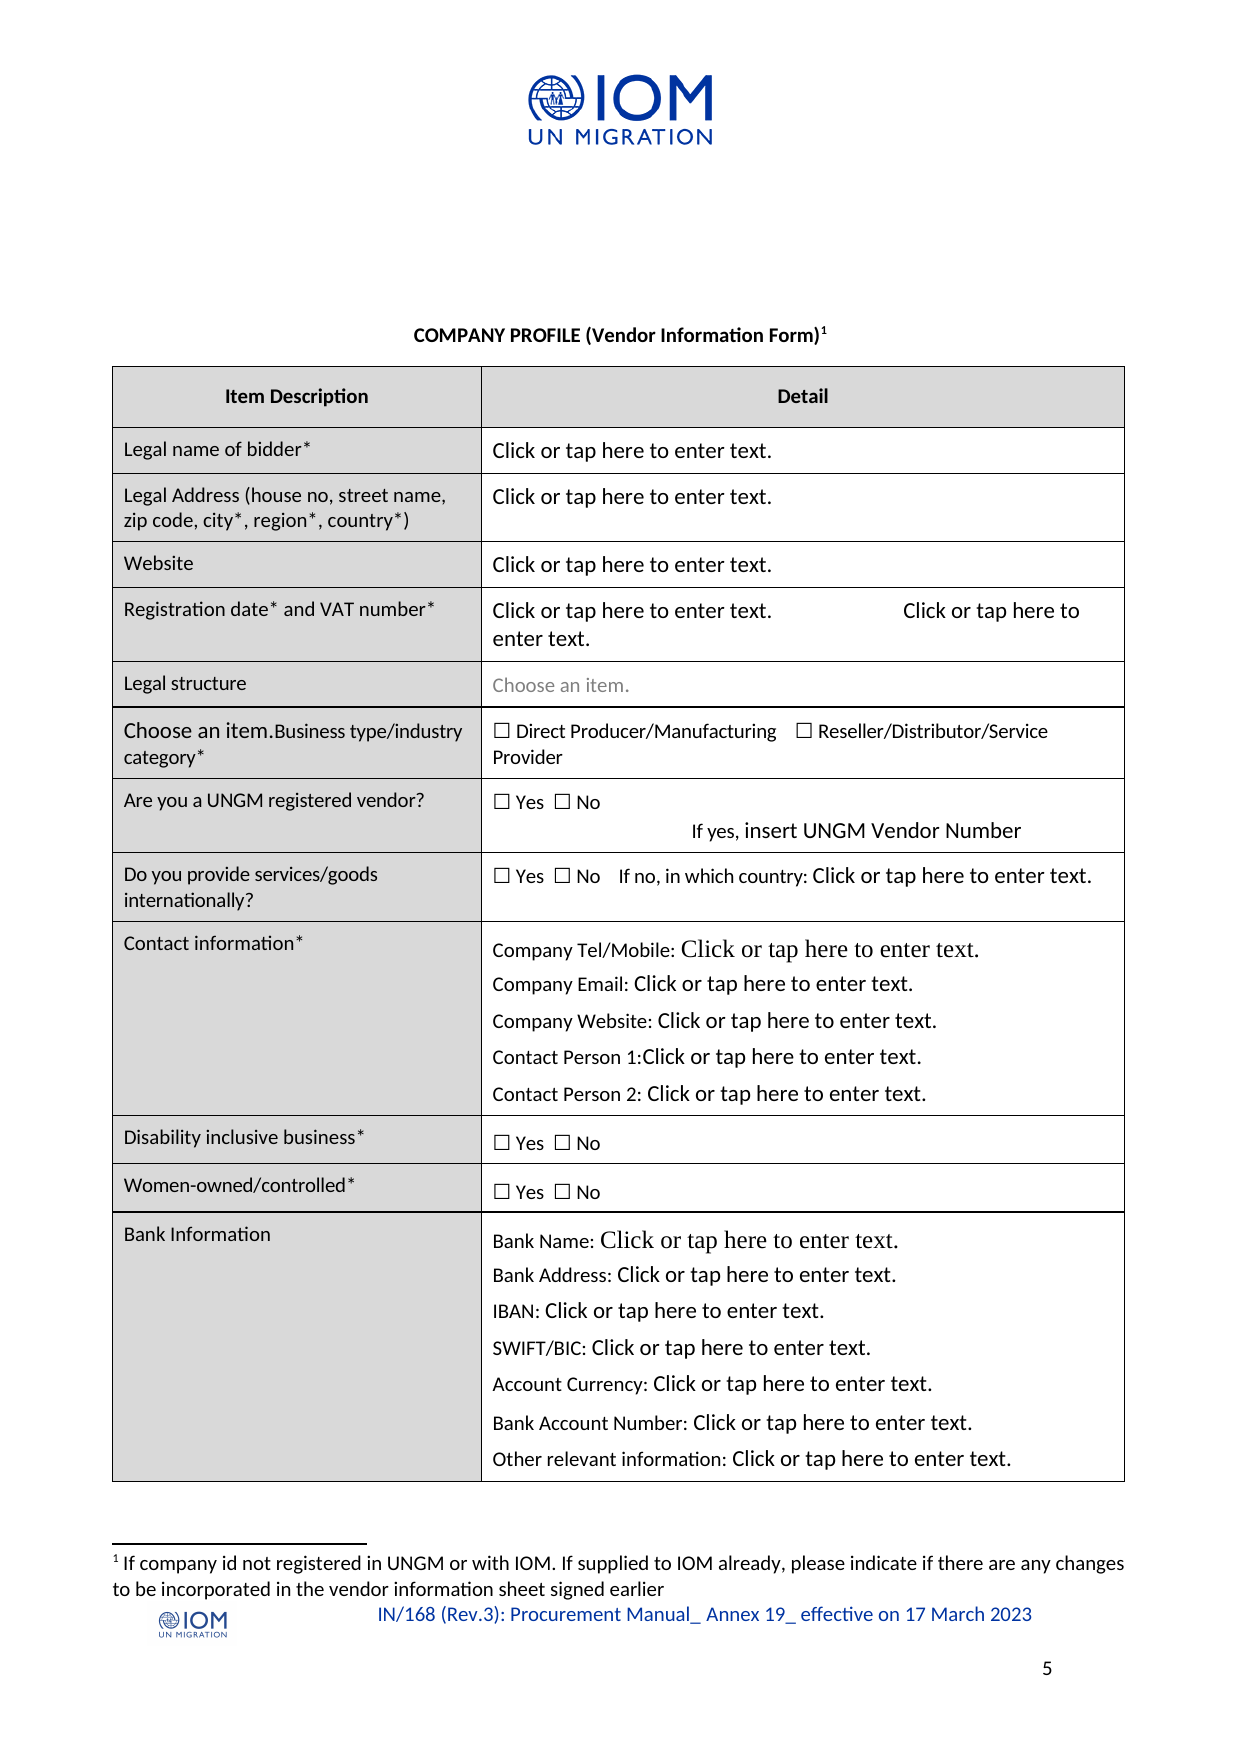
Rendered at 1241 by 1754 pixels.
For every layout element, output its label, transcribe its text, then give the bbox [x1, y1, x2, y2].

table_cell Yes No If no, in which country: [482, 853, 1124, 921]
table_cell Yes No If yes, [482, 779, 1124, 852]
table_cell Registration date* and VAT number* [113, 588, 481, 661]
table_cell Legal Address (house no, street name, zip code, city*, region*, country*) [113, 474, 481, 541]
picture [146, 1601, 238, 1646]
table_cell Direct Producer/Manufacturing Reseller/Distributor/Service Provider [482, 708, 1124, 778]
table_cell Legal structure [113, 662, 481, 706]
table_cell Women-owned/controlled* [113, 1164, 481, 1211]
table_cell Website [113, 542, 481, 587]
table_cell Bank Name: Bank Address: IBAN: SWIFT/BIC: Account Currency: Bank Account Number: Other relevant information: [482, 1213, 1124, 1481]
table_header Detail [482, 367, 1124, 427]
text COMPANY PROFILE (Vendor Information Form) [112, 322, 1128, 348]
picture [524, 73, 716, 146]
table_cell Legal name of bidder* [113, 428, 481, 473]
table_cell Contact information* [113, 922, 481, 1115]
table_cell Disability inclusive business* [113, 1116, 481, 1163]
table_header Item Description [113, 367, 481, 427]
table_cell Do you provide services/goods internationally? [113, 853, 481, 921]
table_cell [482, 588, 1124, 661]
table_cell Company Tel/Mobile: Company Email: Company Website: Contact Person 1: Contact Person 2: [482, 922, 1124, 1115]
table_cell Yes No [482, 1164, 1124, 1211]
table_cell Business type/industry category* [113, 708, 481, 778]
table_cell Are you a UNGM registered vendor? [113, 779, 481, 852]
table_cell Bank Information [113, 1213, 481, 1481]
table_cell Yes No [482, 1116, 1124, 1163]
